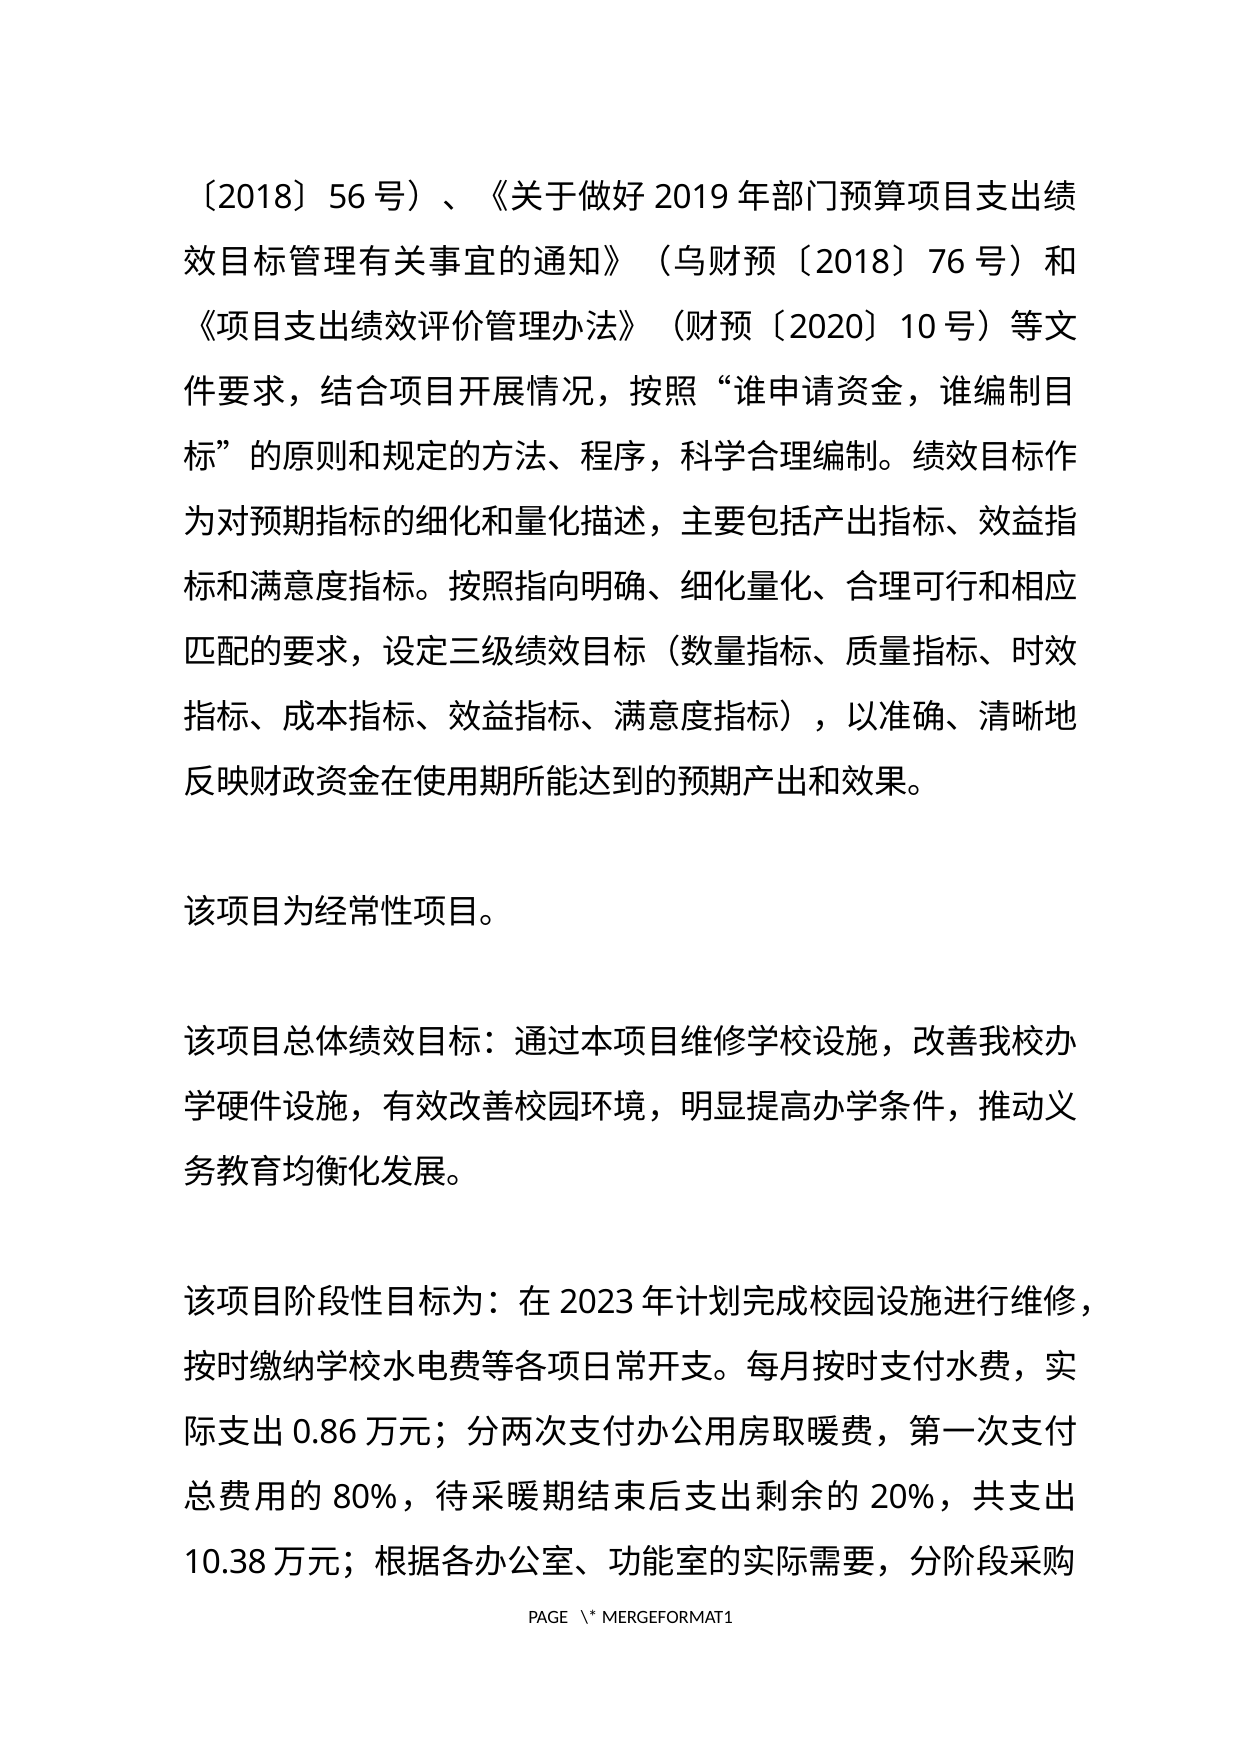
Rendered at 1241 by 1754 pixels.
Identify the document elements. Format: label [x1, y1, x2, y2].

text [183, 162, 1078, 1592]
